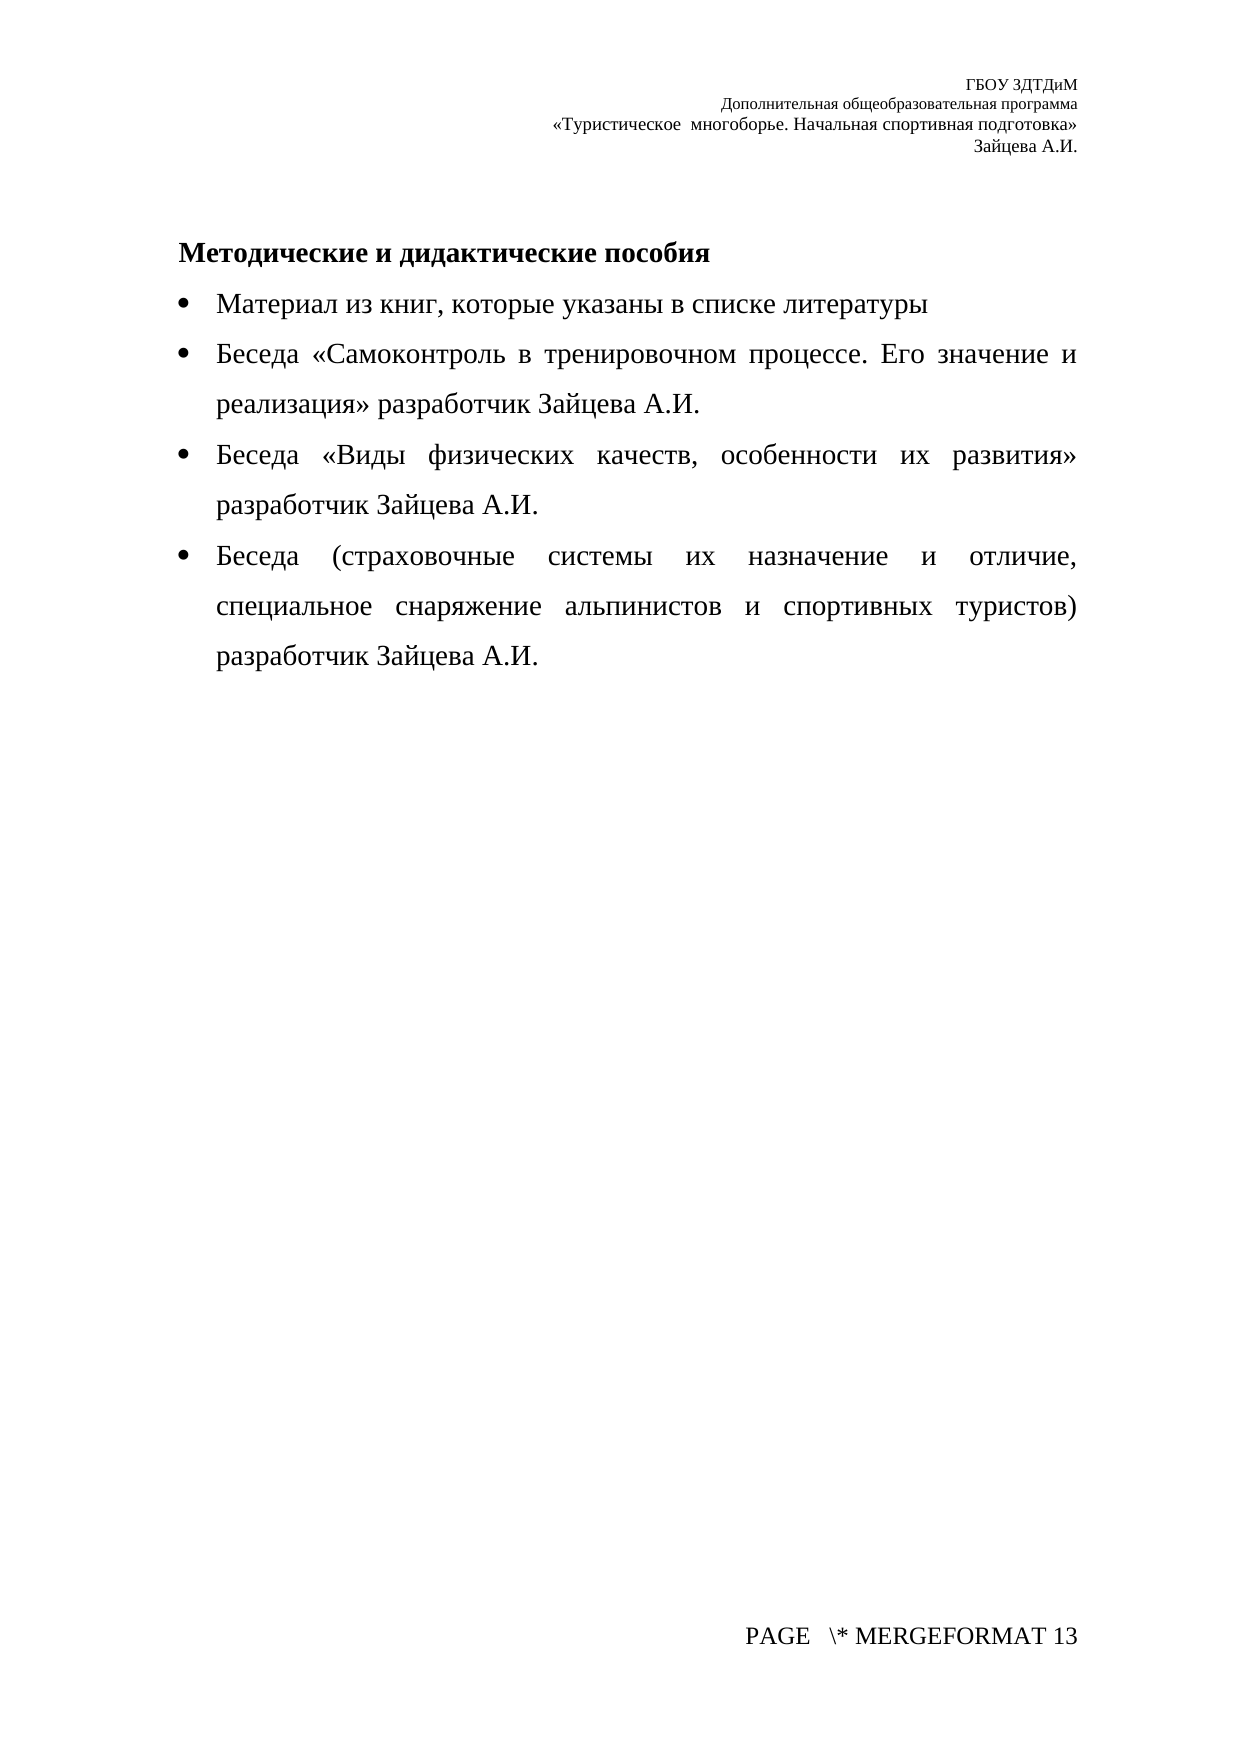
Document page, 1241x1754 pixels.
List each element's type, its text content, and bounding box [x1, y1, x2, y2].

list Беседа «Виды физических качеств, особенности их развития» разработчик Зайцева А.И. [178, 437, 1078, 521]
list Методические и дидактические пособия [178, 236, 1078, 269]
list Беседа (страховочные системы их назначение и отличие, специальное снаряжение альпинистов и спортивных туристов) разработчик Зайцева А.И. [178, 538, 1078, 672]
list Материал из книг, которые указаны в списке литературы [178, 286, 1078, 319]
list Беседа «Самоконтроль в тренировочном процессе. Его значение и реализация» разработчик Зайцева А.И. [178, 336, 1078, 420]
